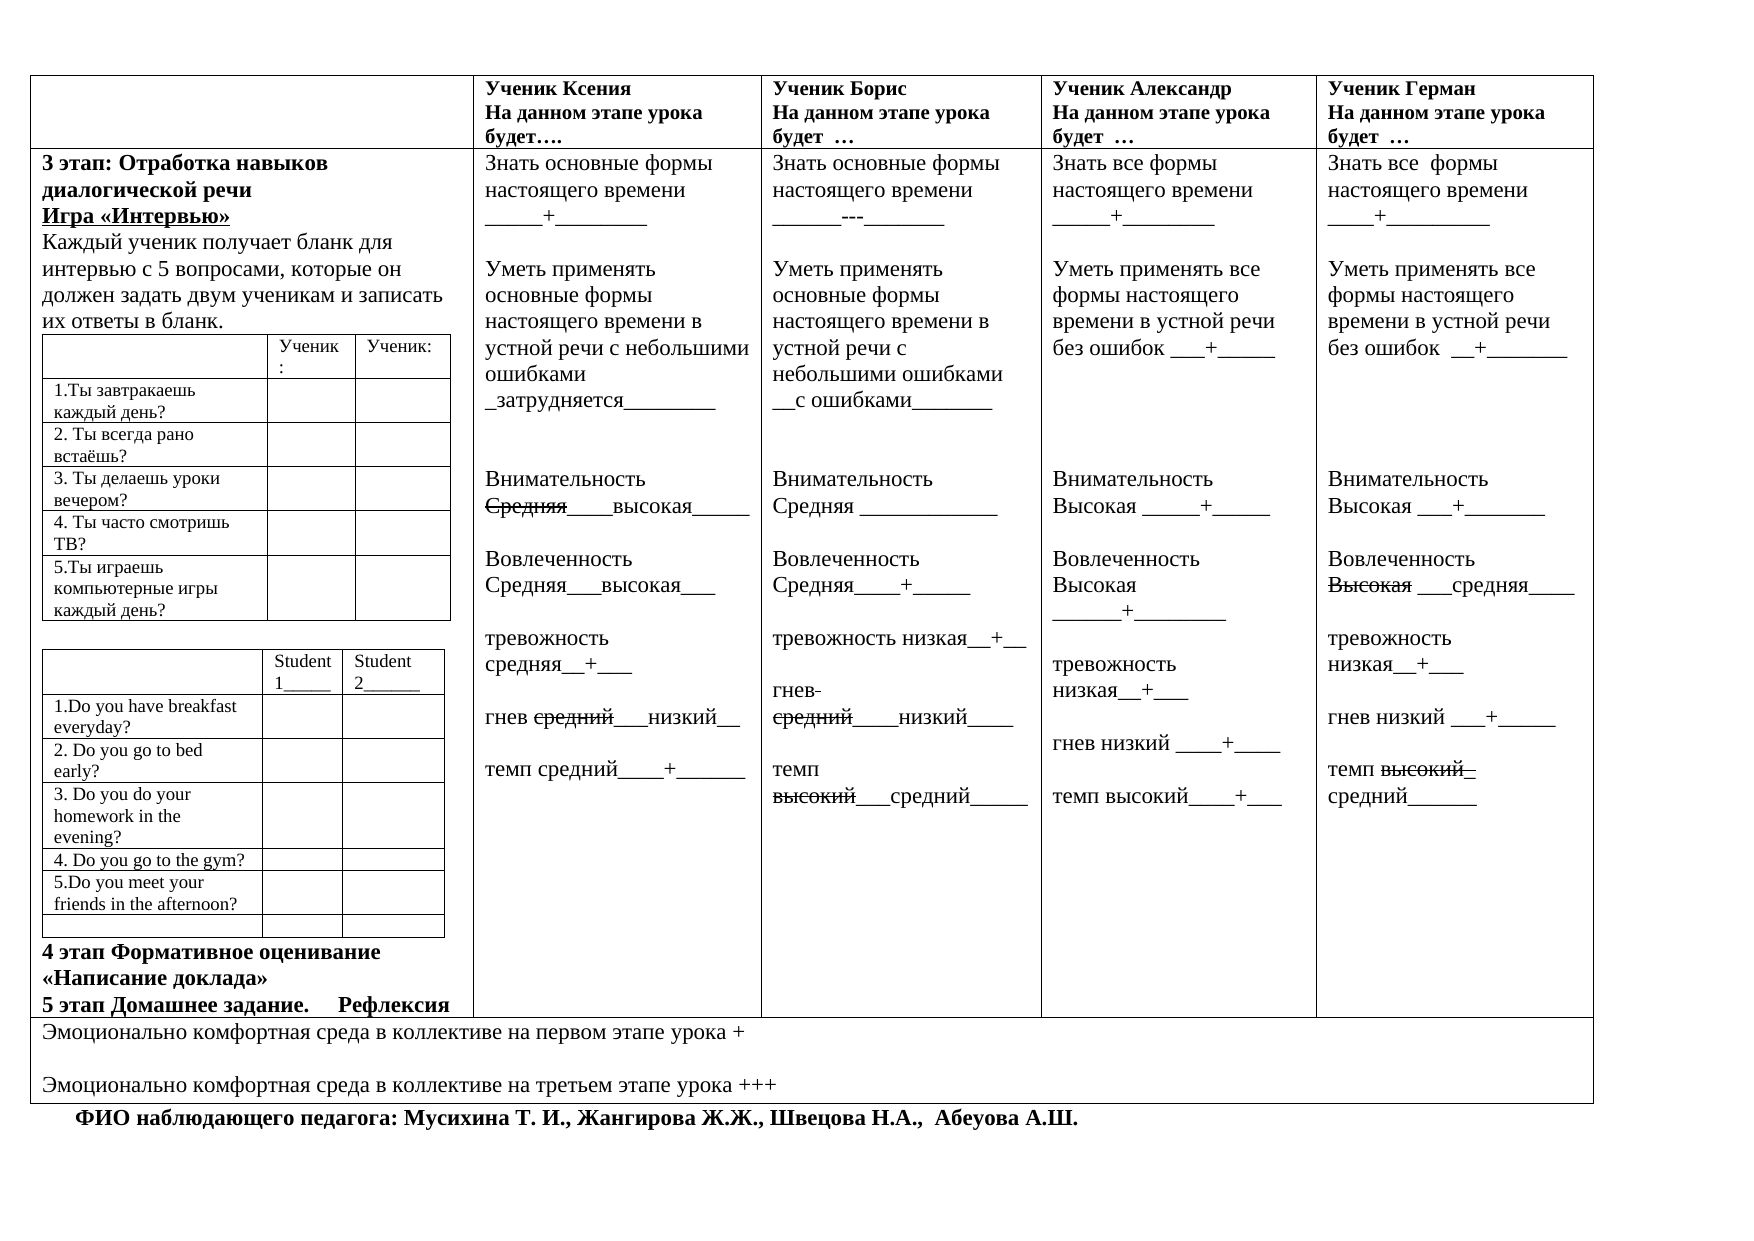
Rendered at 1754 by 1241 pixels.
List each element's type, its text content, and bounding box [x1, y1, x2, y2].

table_cell Знать все формы настоящего времени ____+_________ Уметь применять все формы настоящего времени в устной речи без ошибок __+_______ Внимательность Высокая ___+_______ Вовлеченность Высокая ___средняя____ тревожность низкая__+___ гнев низкий ___+_____ темп высокий_ средний______ [1317, 149, 1593, 1017]
table_cell Эмоционально комфортная среда в коллективе на первом этапе урока + Эмоционально комфортная среда в коллективе на третьем этапе урока +++ [31, 1018, 1593, 1103]
table_cell [31, 76, 473, 148]
text ФИО наблюдающего педагога: Мусихина Т. И., Жангирова Ж.Ж., Швецова Н.А., Абеуова А.Ш. [75, 1104, 1679, 1130]
table_cell Ученик Александр На данном этапе урока будет … [1042, 76, 1316, 148]
table_cell Ученик Борис На данном этапе урока будет … [762, 76, 1041, 148]
table_cell Ученик Герман На данном этапе урока будет … [1317, 76, 1593, 148]
table_cell Знать основные формы настоящего времени _____+________ Уметь применять основные формы настоящего времени в устной речи с небольшими ошибками _затрудняется________ Внимательность Средняя____высокая_____ Вовлеченность Средняя___высокая___ тревожность средняя__+___ гнев средний___низкий__ темп средний____+______ [474, 149, 761, 1017]
table_cell Знать все формы настоящего времени _____+________ Уметь применять все формы настоящего времени в устной речи без ошибок ___+_____ Внимательность Высокая _____+_____ Вовлеченность Высокая ______+________ тревожность низкая__+___ гнев низкий ____+____ темп высокий____+___ [1042, 149, 1316, 1017]
table_cell 3 этап: Отработка навыков диалогической речи Игра «Интервью» Каждый ученик получает бланк для интервью с 5 вопросами, которые он должен задать двум ученикам и записать их ответы в бланк. 4 этап Формативное оценивание «Написание доклада» 5 этап Домашнее задание. Рефлексия [31, 149, 473, 1017]
table_cell Ученик Ксения На данном этапе урока будет…. [474, 76, 761, 148]
table_cell Знать основные формы настоящего времени ______---_______ Уметь применять основные формы настоящего времени в устной речи с небольшими ошибками __с ошибками_______ Внимательность Средняя ____________ Вовлеченность Средняя____+_____ тревожность низкая__+__ гнев средний____низкий____ темп высокий___средний_____ [762, 149, 1041, 1017]
